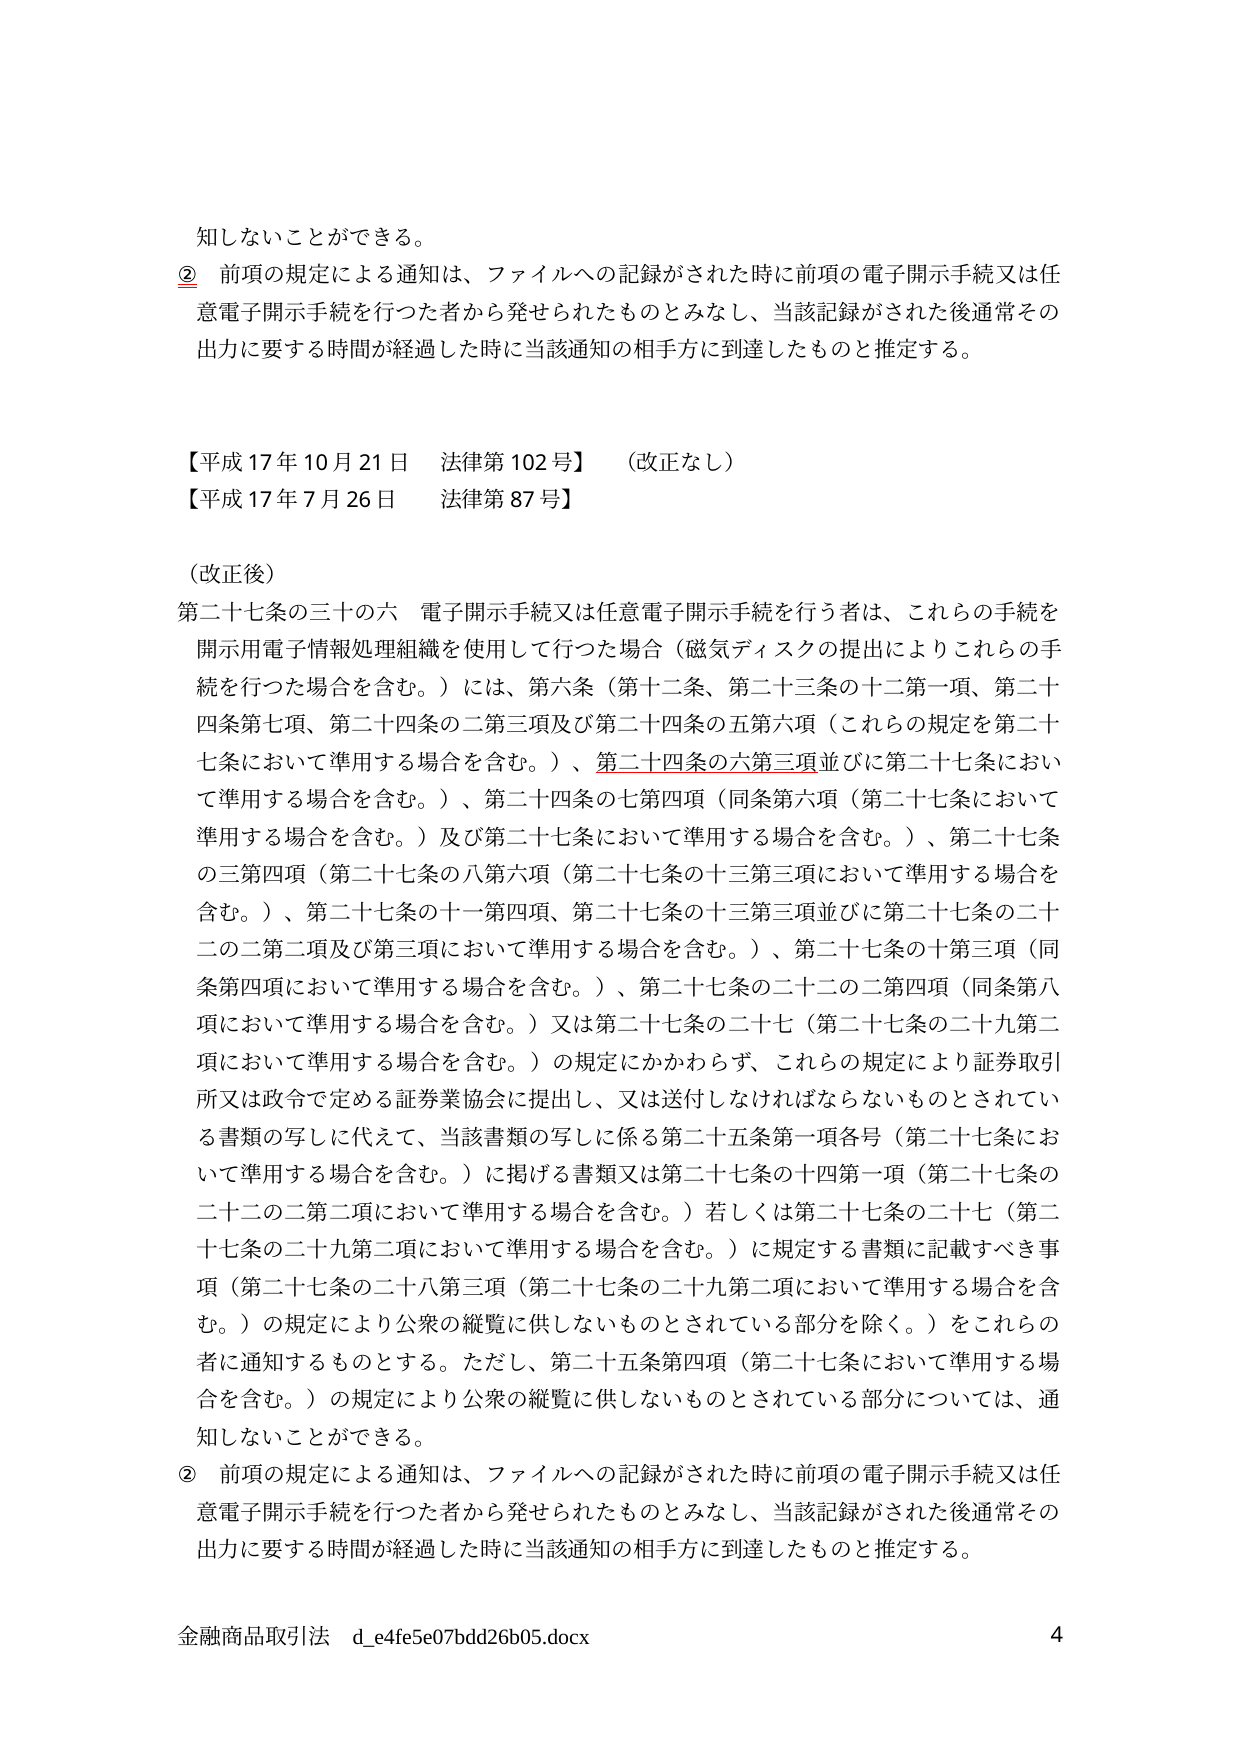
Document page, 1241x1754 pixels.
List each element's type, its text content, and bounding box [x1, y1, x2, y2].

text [177, 217, 1063, 254]
text 【平成17年7月26日 法律第87号】 [177, 479, 1063, 517]
text （改正後） [177, 554, 1063, 592]
text 【平成17年10月21日 法律第102号】 （改正なし） [177, 442, 1063, 479]
text ② 前項の規定による通知は、ファイルヘの記録がされた時に前項の電子開示手続又は任意電子開示手続を行つた者から発せられたものとみなし、当該記録がされた後通常その出力に要する時間が経過した時に当該通知の相手方に到達したものと推定する。 [177, 1454, 1063, 1567]
text ② 前項の規定による通知は、ファイルへの記録がされた時に前項の電子開示手続又は任意電子開示手続を行つた者から発せられたものとみなし、当該記録がされた後通常その出力に要する時間が経過した時に当該通知の相手方に到達したものと推定する。 [177, 254, 1063, 367]
